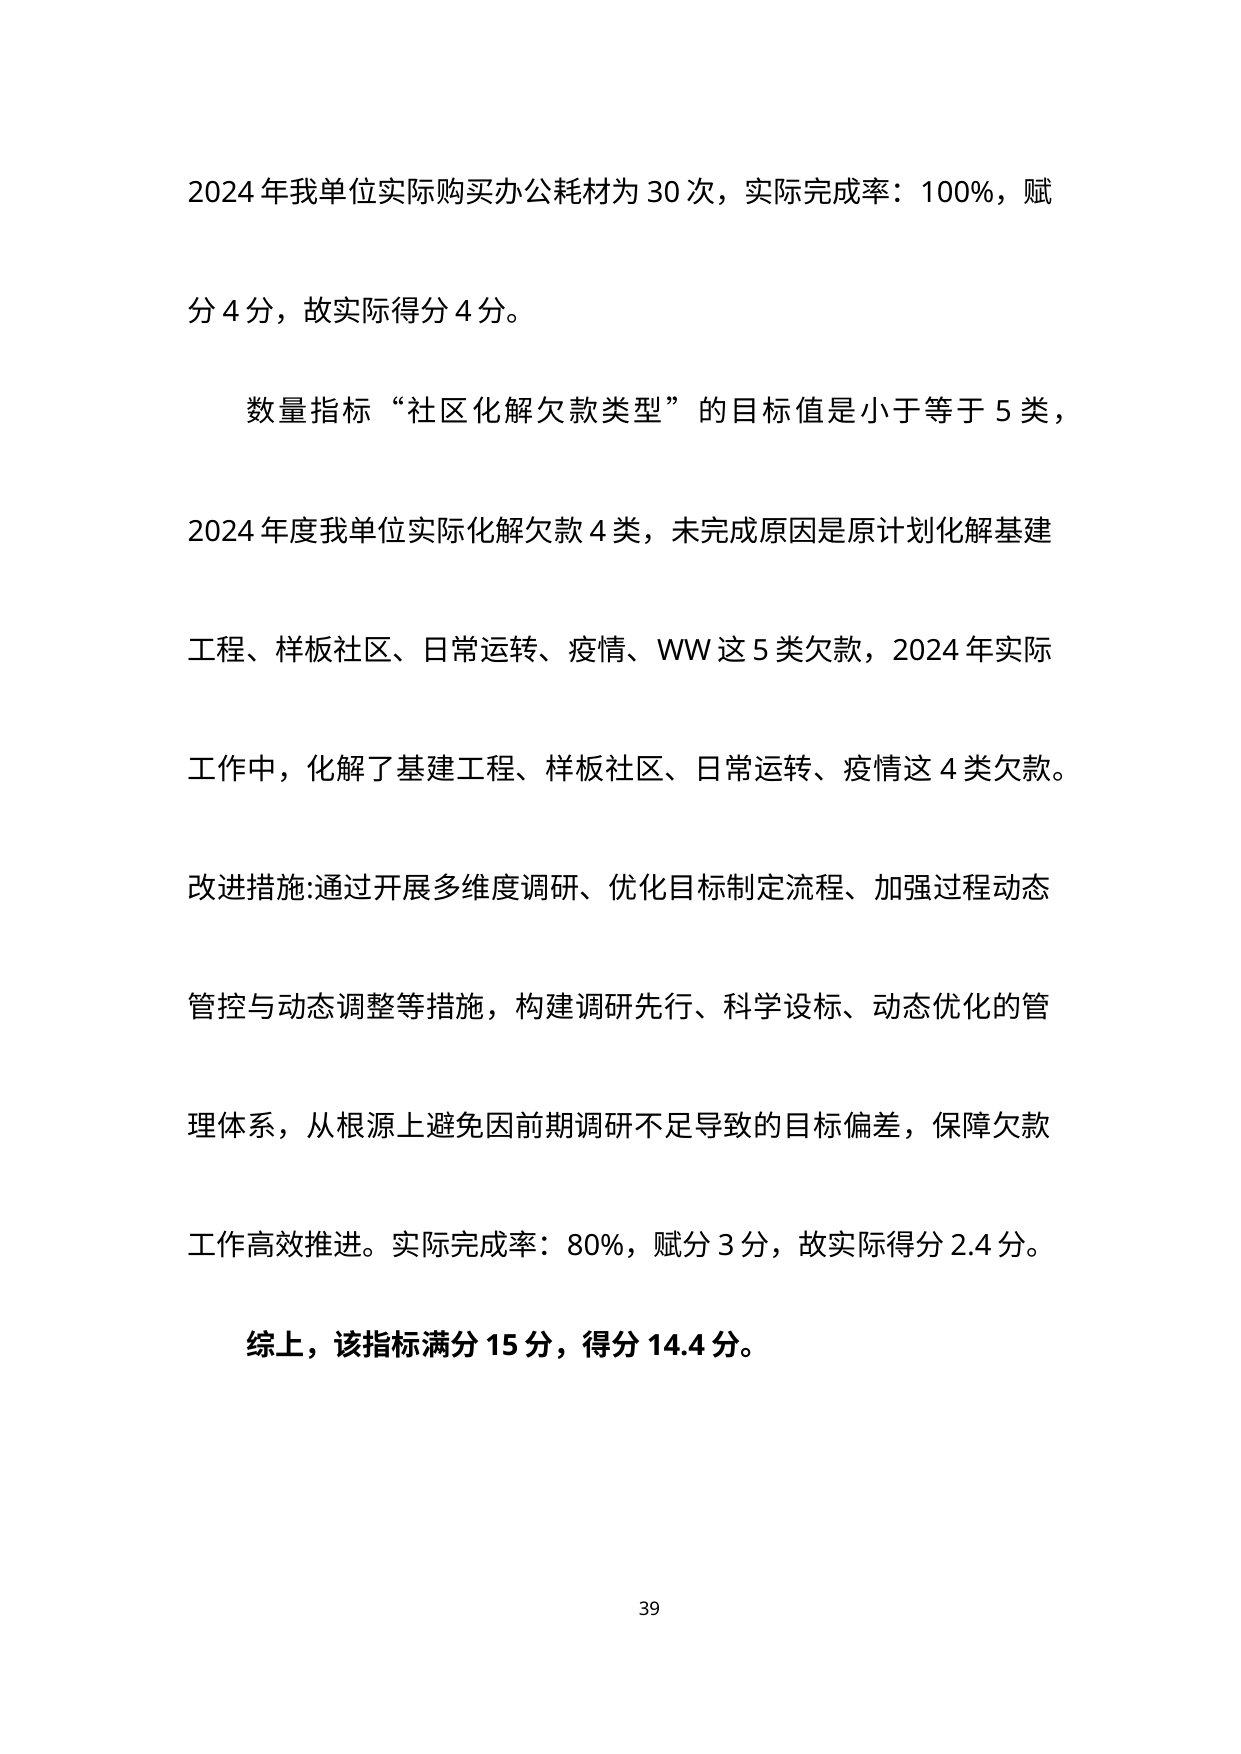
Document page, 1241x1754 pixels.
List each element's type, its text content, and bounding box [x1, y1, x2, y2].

text 综上，该指标满分15分，得分14.4分。 [187, 1303, 1053, 1383]
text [187, 150, 1053, 348]
text 数量指标“社区化解欠款类型”的目标值是小于等于5类，2024年度我单位实际化解欠款4类，未完成原因是原计划化解基建工程、样板社区、日常运转、疫情、WW这5类欠款，2024年实际工作中，化解了基建工程、样板社区、日常运转、疫情这4类欠款。改进措施:通过开展多维度调研、优化目标制定流程、加强过程动态管控与动态调整等措施，构建调研先行、科学设标、动态优化的管理体系，从根源上避免因前期调研不足导致的目标偏差，保障欠款工作高效推进。实际完成率：80%，赋分3分，故实际得分2.4分。 [187, 369, 1053, 1282]
